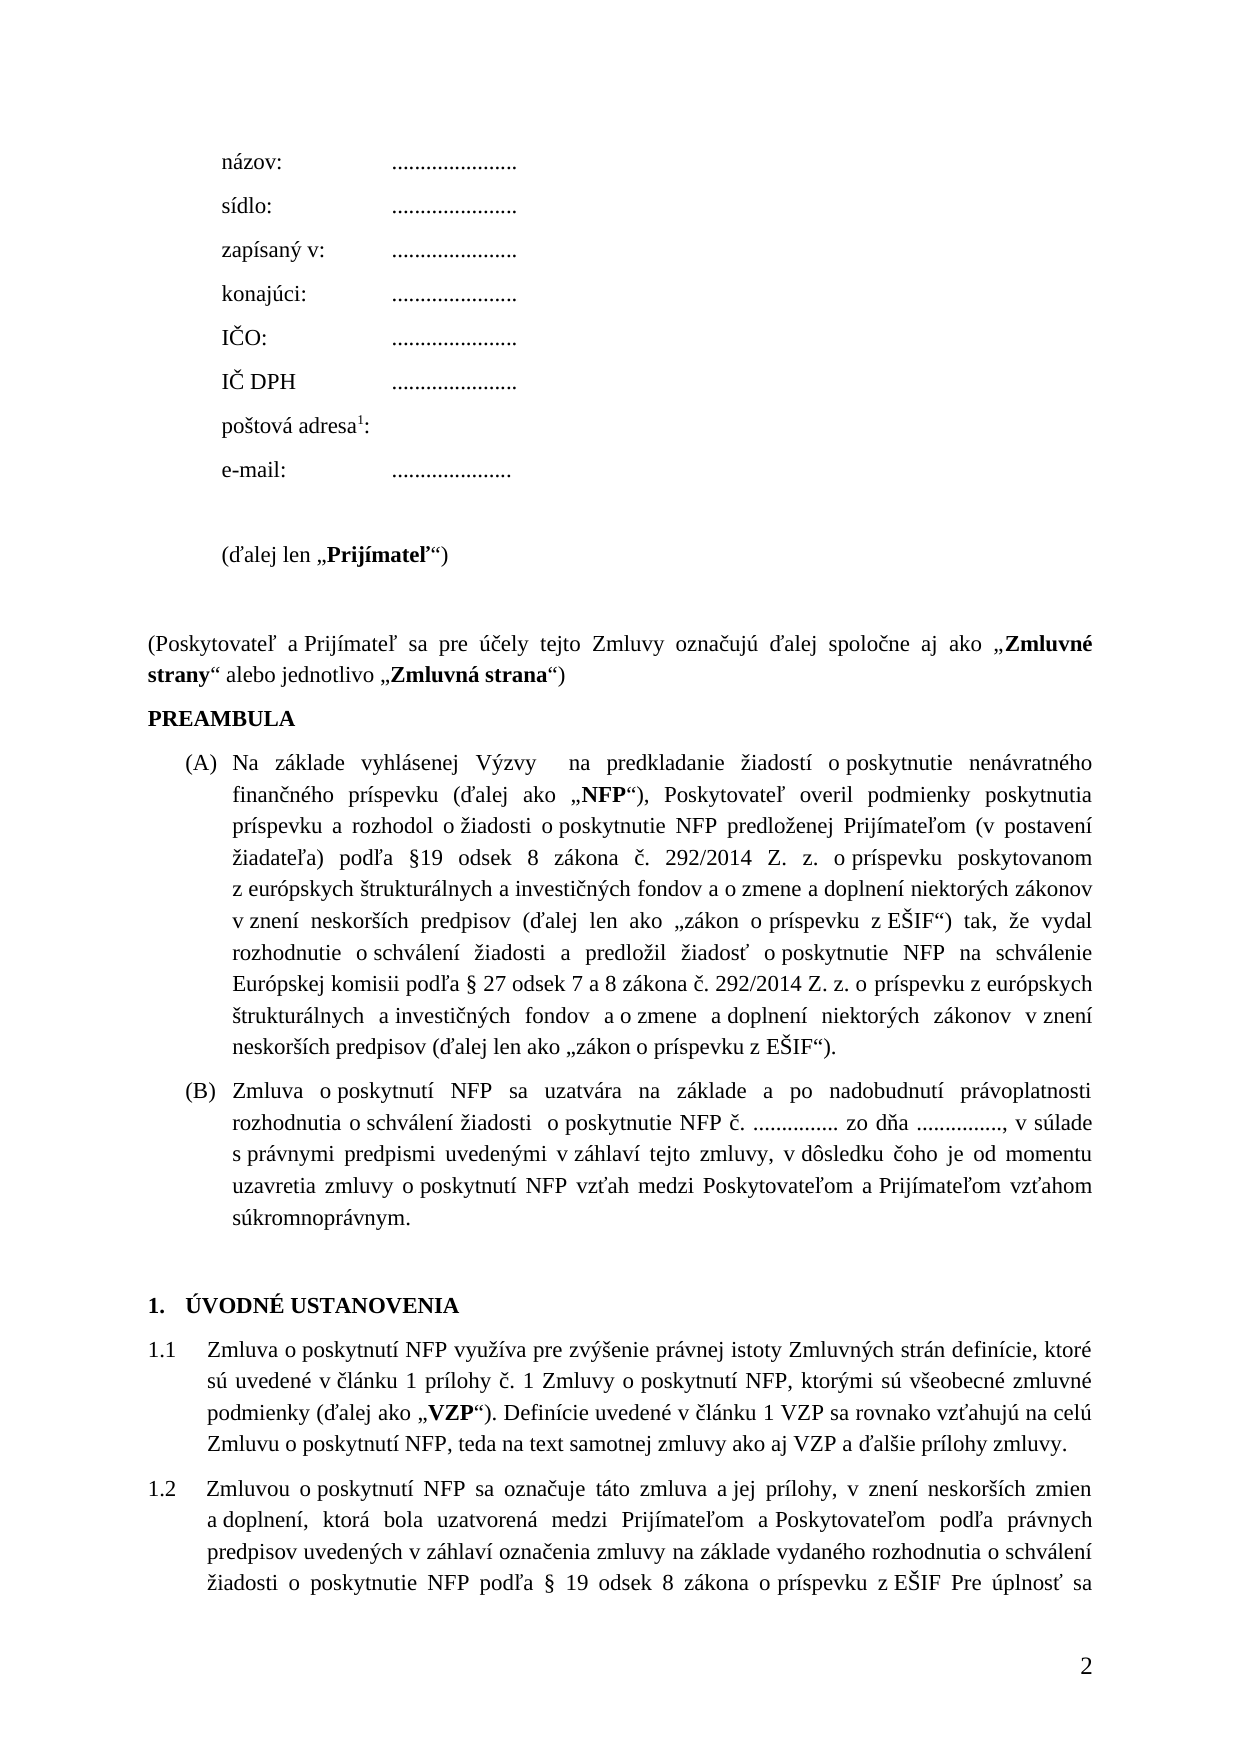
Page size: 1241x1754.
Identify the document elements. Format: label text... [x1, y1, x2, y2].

text IČO: ...................... [221, 324, 1092, 350]
list Zmluva o poskytnutí NFP sa uzatvára na základe a po nadobudnutí právoplatnosti rozhodnutia o schválení žiadosti o poskytnutie NFP č. ............... zo dňa ..............., v súlade s právnymi predpismi uvedenými v záhlaví tejto zmluvy, v dôsledku čoho je od momentu uzavretia zmluvy o poskytnutí NFP vzťah medzi Poskytovateľom a Prijímateľom vzťahom súkromnoprávnym. [185, 1077, 1092, 1230]
text e-mail: ..................... [221, 456, 1092, 482]
text poštová adresa1: [221, 412, 1092, 438]
list Zmluva o poskytnutí NFP využíva pre zvýšenie právnej istoty Zmluvných strán definície, ktoré sú uvedené v článku 1 prílohy č. 1 Zmluvy o poskytnutí NFP, ktorými sú všeobecné zmluvné podmienky (ďalej ako „VZP“). Definície uvedené v článku 1 VZP sa rovnako vzťahujú na celú Zmluvu o poskytnutí NFP, teda na text samotnej zmluvy ako aj VZP a ďalšie prílohy zmluvy. [148, 1336, 1092, 1457]
text zapísaný v: ...................... [221, 236, 1092, 262]
list Na základe vyhlásenej Výzvy na predkladanie žiadostí o poskytnutie nenávratného finančného príspevku (ďalej ako „NFP“), Poskytovateľ overil podmienky poskytnutia príspevku a rozhodol o žiadosti o poskytnutie NFP predloženej Prijímateľom (v postavení žiadateľa) podľa §19 odsek 8 zákona č. 292/2014 Z. z. o príspevku poskytovanom z európskych štrukturálnych a investičných fondov a o zmene a doplnení niektorých zákonov v znení neskorších predpisov (ďalej len ako „zákon o príspevku z EŠIF“) tak, že vydal rozhodnutie o schválení žiadosti a predložil žiadosť o poskytnutie NFP na schválenie Európskej komisii podľa § 27 odsek 7 a 8 zákona č. 292/2014 Z. z. o príspevku z európskych štrukturálnych a investičných fondov a o zmene a doplnení niektorých zákonov v znení neskorších predpisov (ďalej len ako „zákon o príspevku z EŠIF“). [185, 749, 1092, 1060]
list ÚVODNÉ USTANOVENIA [148, 1292, 1092, 1318]
text IČ DPH ...................... [221, 368, 1092, 394]
text PREAMBULA [148, 705, 1092, 732]
text (ďalej len „Prijímateľ“) [221, 541, 1092, 568]
text sídlo: ...................... [221, 192, 1092, 218]
text konajúci: ...................... [221, 280, 1092, 306]
text názov: ...................... [221, 148, 1092, 174]
text (Poskytovateľ a Prijímateľ sa pre účely tejto Zmluvy označujú ďalej spoločne aj ako „Zmluvné strany“ alebo jednotlivo „Zmluvná strana“) [148, 629, 1092, 687]
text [148, 1474, 1092, 1596]
